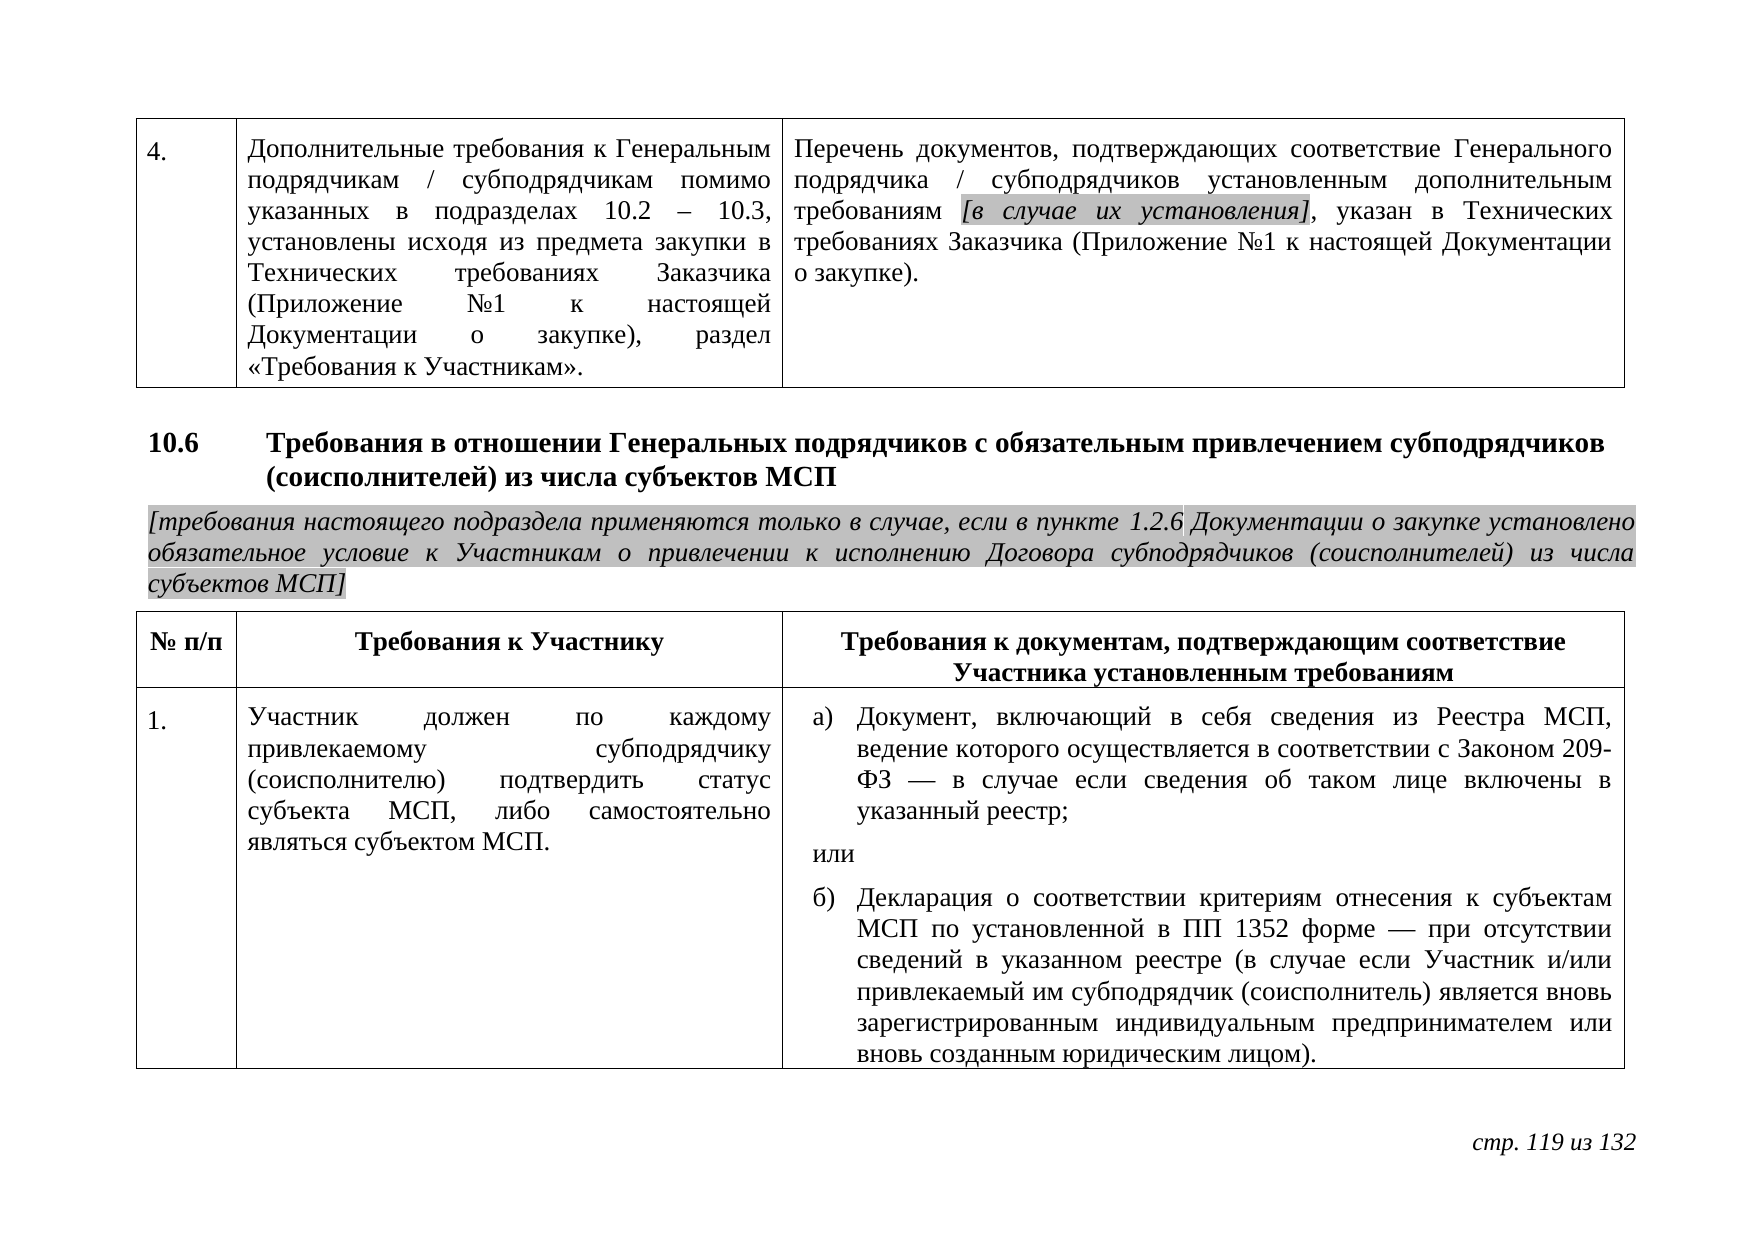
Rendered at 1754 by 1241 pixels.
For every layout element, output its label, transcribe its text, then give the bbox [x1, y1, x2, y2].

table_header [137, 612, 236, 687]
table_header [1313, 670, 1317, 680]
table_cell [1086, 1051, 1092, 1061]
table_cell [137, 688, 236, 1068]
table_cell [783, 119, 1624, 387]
text [требования настоящего подраздела применяются только в случае, если в пункте 1.2.6 Документации о закупке установлено обязательное условие к Участникам о привлечении к исполнению Договора субподрядчиков (соисполнителей) из числа субъектов МСП] [148, 567, 1636, 599]
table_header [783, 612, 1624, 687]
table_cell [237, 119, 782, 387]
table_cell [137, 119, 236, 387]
subtitle Требования в отношении Генеральных подрядчиков с обязательным привлечением субподрядчиков (соисполнителей) из числа субъектов МСП [148, 426, 1636, 493]
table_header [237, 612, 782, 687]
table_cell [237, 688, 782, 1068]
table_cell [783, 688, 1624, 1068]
